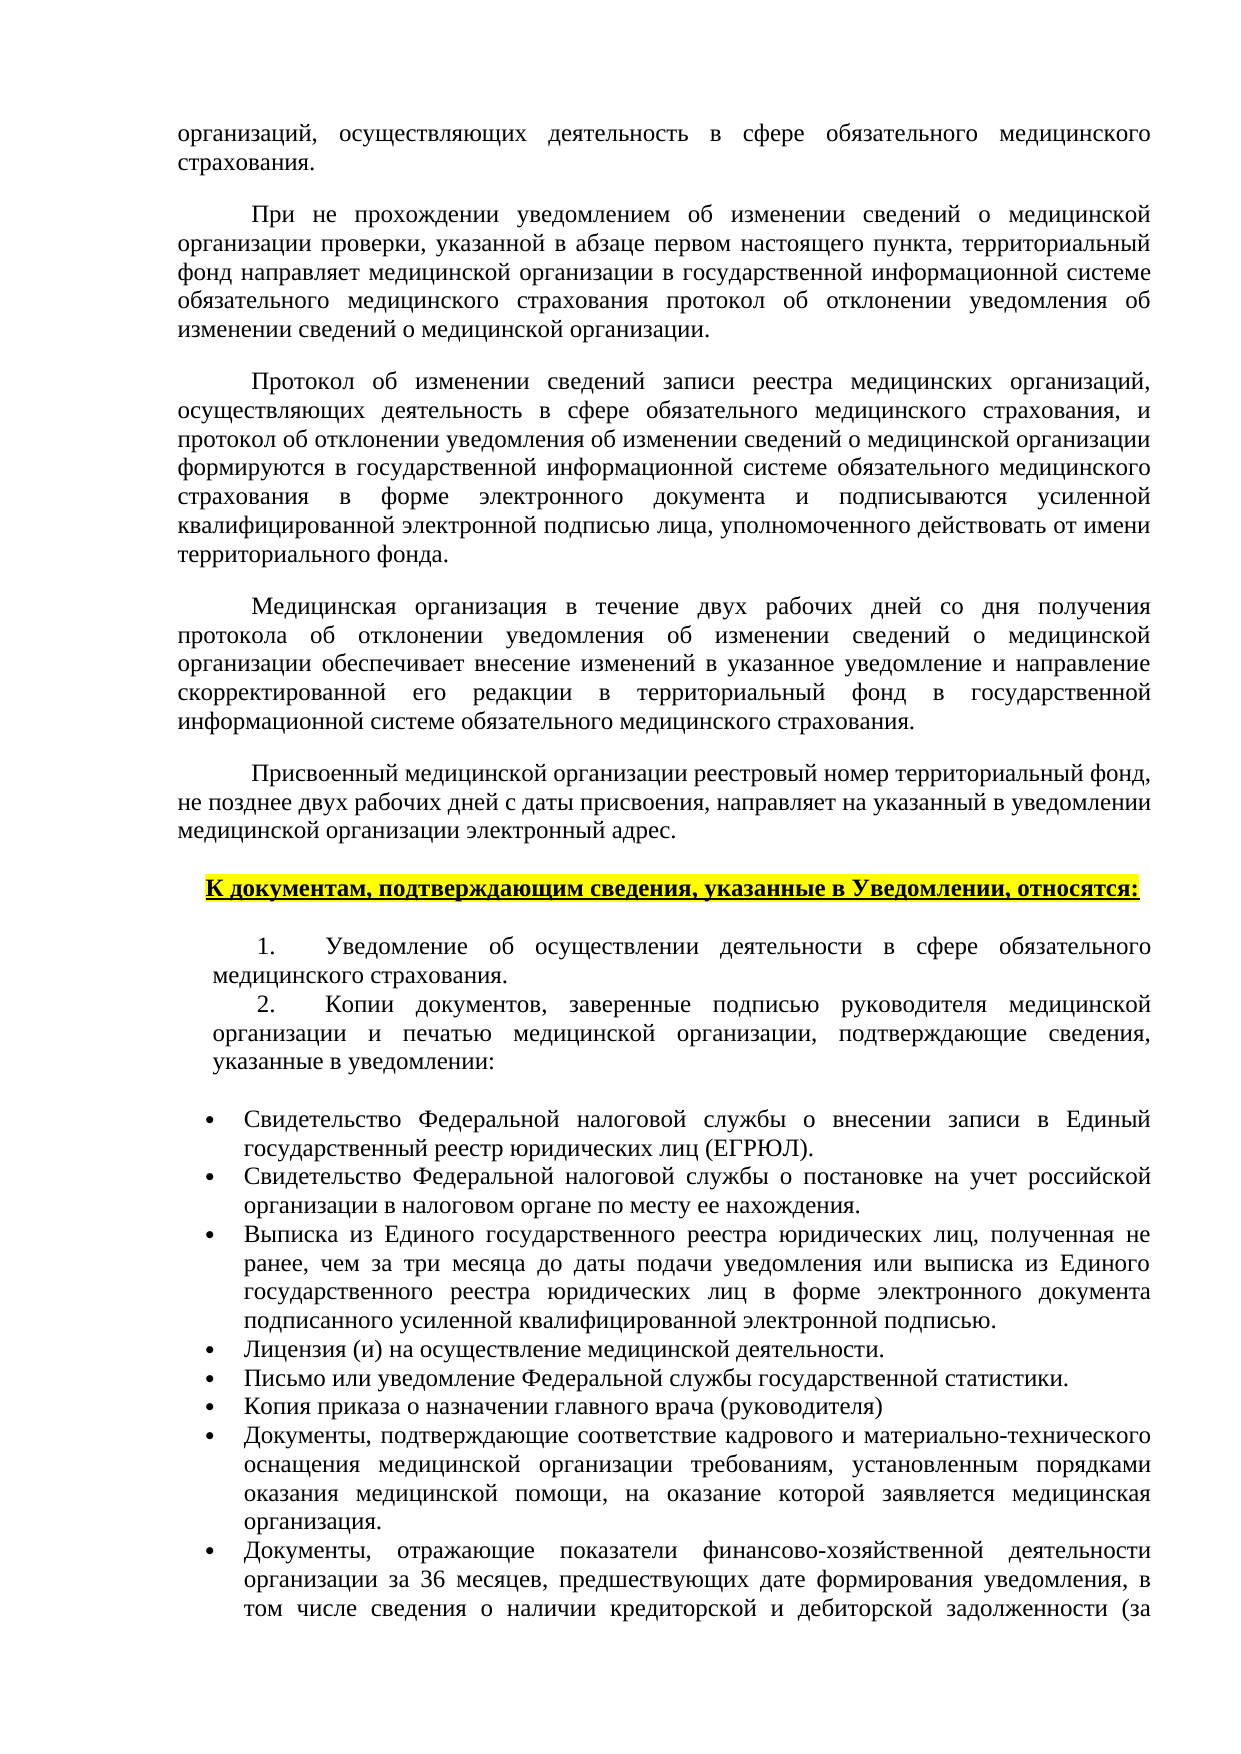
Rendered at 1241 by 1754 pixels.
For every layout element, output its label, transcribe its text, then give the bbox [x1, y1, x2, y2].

text К документам, подтверждающим сведения, указанные в Уведомлении, относятся: [177, 873, 1152, 902]
list Документы, подтверждающие соответствие кадрового и материально-технического оснащения медицинской организации требованиям, установленным порядками оказания медицинской помощи, на оказание которой заявляется медицинская организация. [206, 1420, 1152, 1535]
text Присвоенный медицинской организации реестровый номер территориальный фонд, не позднее двух рабочих дней с даты присвоения, направляет на указанный в уведомлении медицинской организации электронный адрес. [177, 758, 1152, 844]
list Выписка из Единого государственного реестра юридических лиц, полученная не ранее, чем за три месяца до даты подачи уведомления или выписка из Единого государственного реестра юридических лиц в форме электронного документа подписанного усиленной квалифицированной электронной подписью. [206, 1219, 1152, 1334]
list Копии документов, заверенные подписью руководителя медицинской организации и печатью медицинской организации, подтверждающие сведения, указанные в уведомлении: [212, 989, 1152, 1075]
list Свидетельство Федеральной налоговой службы о постановке на учет российской организации в налоговом органе по месту ее нахождения. [206, 1161, 1152, 1219]
text Медицинская организация в течение двух рабочих дней со дня получения протокола об отклонении уведомления об изменении сведений о медицинской организации обеспечивает внесение изменений в указанное уведомление и направление скорректированной его редакции в территориальный фонд в государственной информационной системе обязательного медицинского страхования. [177, 591, 1152, 735]
list Свидетельство Федеральной налоговой службы о внесении записи в Единый государственный реестр юридических лиц (ЕГРЮЛ). [206, 1104, 1152, 1161]
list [206, 1535, 1152, 1621]
text Протокол об изменении сведений записи реестра медицинских организаций, осуществляющих деятельность в сфере обязательного медицинского страхования, и протокол об отклонении уведомления об изменении сведений о медицинской организации формируются в государственной информационной системе обязательного медицинского страхования в форме электронного документа и подписываются усиленной квалифицированной электронной подписью лица, уполномоченного действовать от имени территориального фонда. [177, 366, 1152, 567]
list Уведомление об осуществлении деятельности в сфере обязательного медицинского страхования. [212, 931, 1152, 989]
list Лицензия (и) на осуществление медицинской деятельности. [206, 1334, 1152, 1363]
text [177, 118, 1152, 176]
list Письмо или уведомление Федеральной службы государственной статистики. [206, 1363, 1152, 1391]
list Копия приказа о назначении главного врача (руководителя) [206, 1391, 1152, 1420]
text При не прохождении уведомлением об изменении сведений о медицинской организации проверки, указанной в абзаце первом настоящего пункта, территориальный фонд направляет медицинской организации в государственной информационной системе обязательного медицинского страхования протокол об отклонении уведомления об изменении сведений о медицинской организации. [177, 199, 1152, 343]
